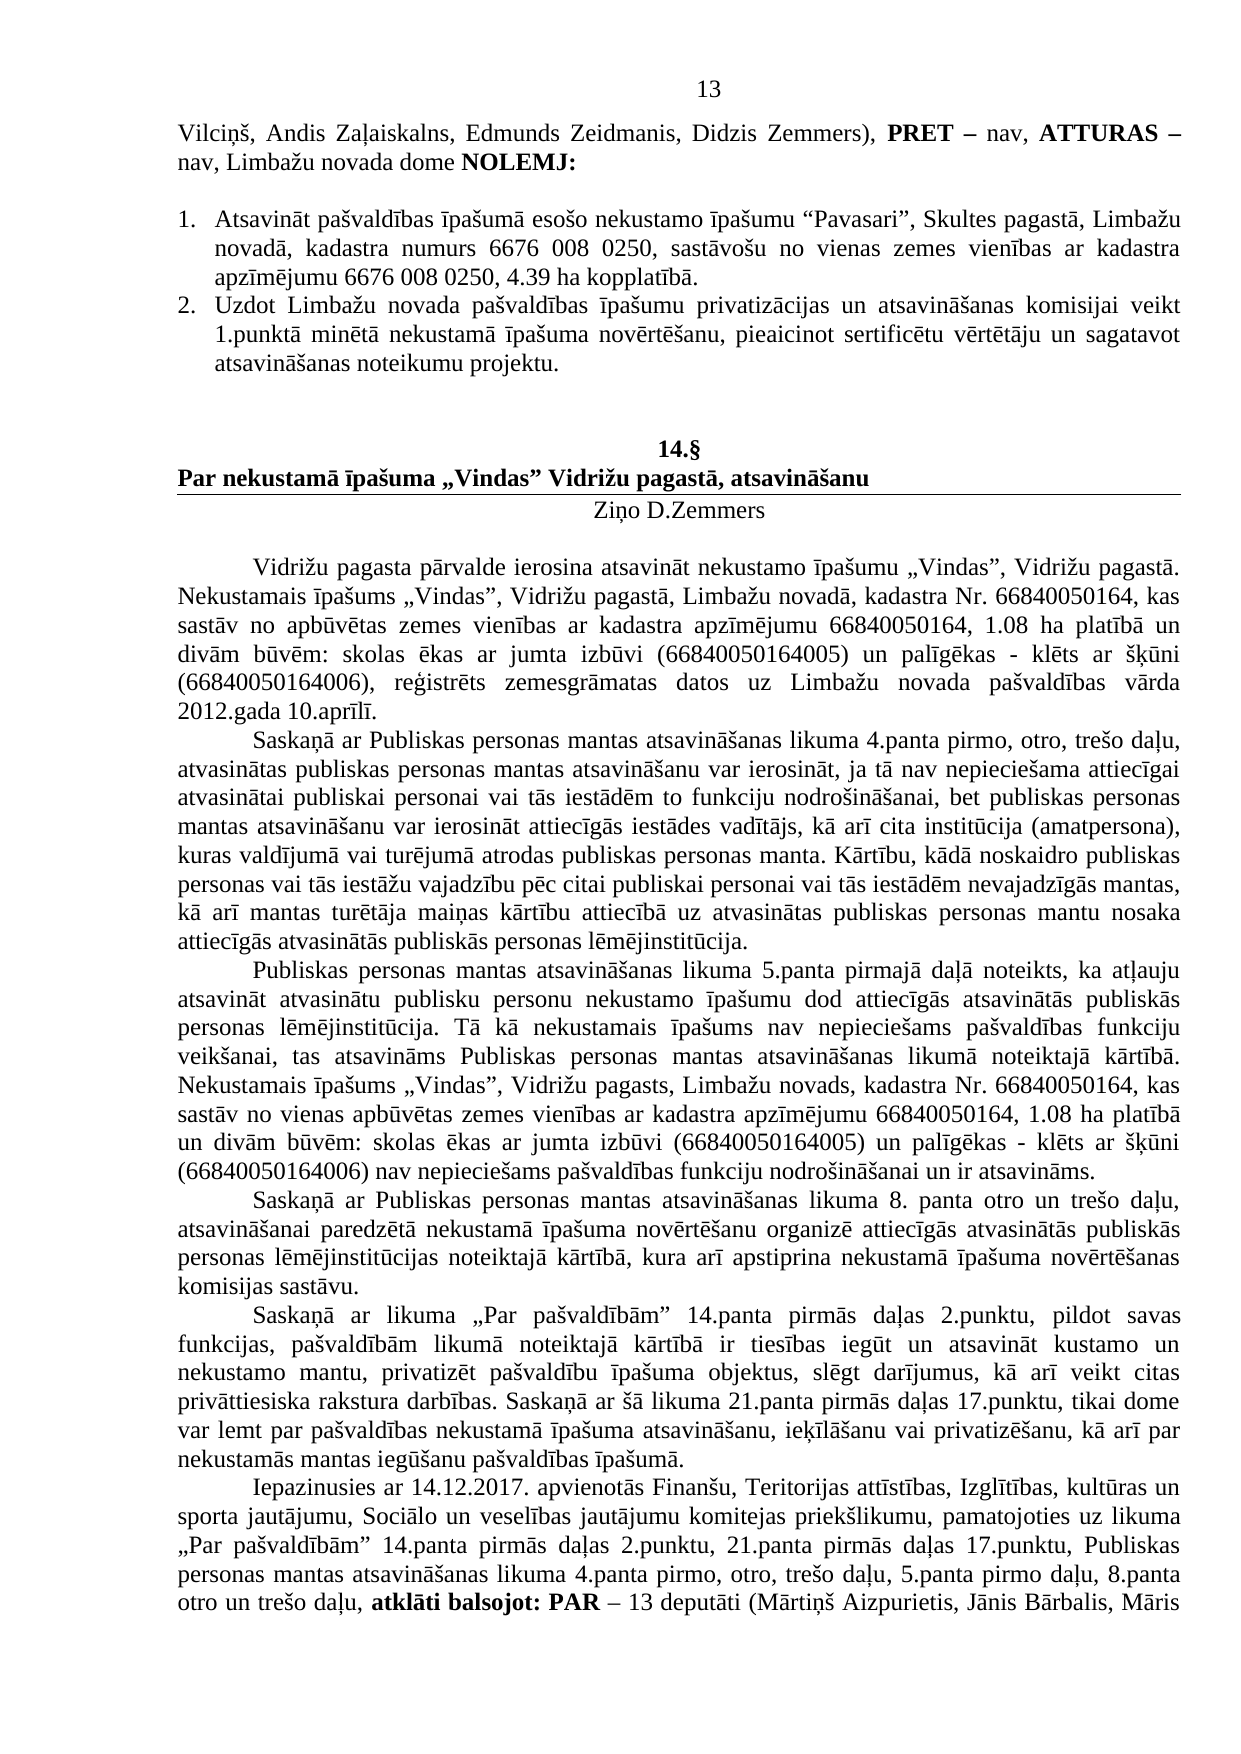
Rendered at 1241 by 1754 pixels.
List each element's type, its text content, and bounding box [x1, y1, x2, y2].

list Uzdot Limbažu novada pašvaldības īpašumu privatizācijas un atsavināšanas komisijai veikt 1.punktā minētā nekustamā īpašuma novērtēšanu, pieaicinot sertificētu vērtētāju un sagatavot atsavināšanas noteikumu projektu. [177, 291, 1181, 377]
text Ziņo D.Zemmers [177, 495, 1181, 524]
text Par nekustamā īpašuma „Vindas” Vidrižu pagastā, atsavināšanu [177, 463, 1181, 494]
text 14.§ [177, 434, 1181, 463]
text Saskaņā ar Publiskas personas mantas atsavināšanas likuma 4.panta pirmo, otro, trešo daļu, atvasinātas publiskas personas mantas atsavināšanu var ierosināt, ja tā nav nepieciešama attiecīgai atvasinātai publiskai personai vai tās iestādēm to funkciju nodrošināšanai, bet publiskas personas mantas atsavināšanu var ierosināt attiecīgās iestādes vadītājs, kā arī cita institūcija (amatpersona), kuras valdījumā vai turējumā atrodas publiskas personas manta. Kārtību, kādā noskaidro publiskas personas vai tās iestāžu vajadzību pēc citai publiskai personai vai tās iestādēm nevajadzīgās mantas, kā arī mantas turētāja maiņas kārtību attiecībā uz atvasinātas publiskas personas mantu nosaka attiecīgās atvasinātās publiskās personas lēmējinstitūcija. [177, 725, 1181, 955]
text Saskaņā ar Publiskas personas mantas atsavināšanas likuma 8. panta otro un trešo daļu, atsavināšanai paredzētā nekustamā īpašuma novērtēšanu organizē attiecīgās atvasinātās publiskās personas lēmējinstitūcijas noteiktajā kārtībā, kura arī apstiprina nekustamā īpašuma novērtēšanas komisijas sastāvu. [177, 1185, 1181, 1300]
text Saskaņā ar likuma „Par pašvaldībām” 14.panta pirmās daļas 2.punktu, pildot savas funkcijas, pašvaldībām likumā noteiktajā kārtībā ir tiesības iegūt un atsavināt kustamo un nekustamo mantu, privatizēt pašvaldību īpašuma objektus, slēgt darījumus, kā arī veikt citas privāttiesiska rakstura darbības. Saskaņā ar šā likuma 21.panta pirmās daļas 17.punktu, tikai dome var lemt par pašvaldības nekustamā īpašuma atsavināšanu, ieķīlāšanu vai privatizēšanu, kā arī par nekustamās mantas iegūšanu pašvaldības īpašumā. [177, 1300, 1181, 1472]
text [177, 118, 1181, 176]
text Publiskas personas mantas atsavināšanas likuma 5.panta pirmajā daļā noteikts, ka atļauju atsavināt atvasinātu publisku personu nekustamo īpašumu dod attiecīgās atsavinātās publiskās personas lēmējinstitūcija. Tā kā nekustamais īpašums nav nepieciešams pašvaldības funkciju veikšanai, tas atsavināms Publiskas personas mantas atsavināšanas likumā noteiktajā kārtībā. Nekustamais īpašums „Vindas”, Vidrižu pagasts, Limbažu novads, kadastra Nr. 66840050164, kas sastāv no vienas apbūvētas zemes vienības ar kadastra apzīmējumu 66840050164, 1.08 ha platībā un divām būvēm: skolas ēkas ar jumta izbūvi (66840050164005) un palīgēkas - klēts ar šķūni (66840050164006) nav nepieciešams pašvaldības funkciju nodrošināšanai un ir atsavināms. [177, 955, 1181, 1185]
text Vidrižu pagasta pārvalde ierosina atsavināt nekustamo īpašumu „Vindas”, Vidrižu pagastā. Nekustamais īpašums „Vindas”, Vidrižu pagastā, Limbažu novadā, kadastra Nr. 66840050164, kas sastāv no apbūvētas zemes vienības ar kadastra apzīmējumu 66840050164, 1.08 ha platībā un divām būvēm: skolas ēkas ar jumta izbūvi (66840050164005) un palīgēkas - klēts ar šķūni (66840050164006), reģistrēts zemesgrāmatas datos uz Limbažu novada pašvaldības vārda 2012.gada 10.aprīlī. [177, 552, 1181, 725]
list Atsavināt pašvaldības īpašumā esošo nekustamo īpašumu “Pavasari”, Skultes pagastā, Limbažu novadā, kadastra numurs 6676 008 0250, sastāvošu no vienas zemes vienības ar kadastra apzīmējumu 6676 008 0250, 4.39 ha kopplatībā. [177, 204, 1181, 291]
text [177, 1472, 1181, 1616]
